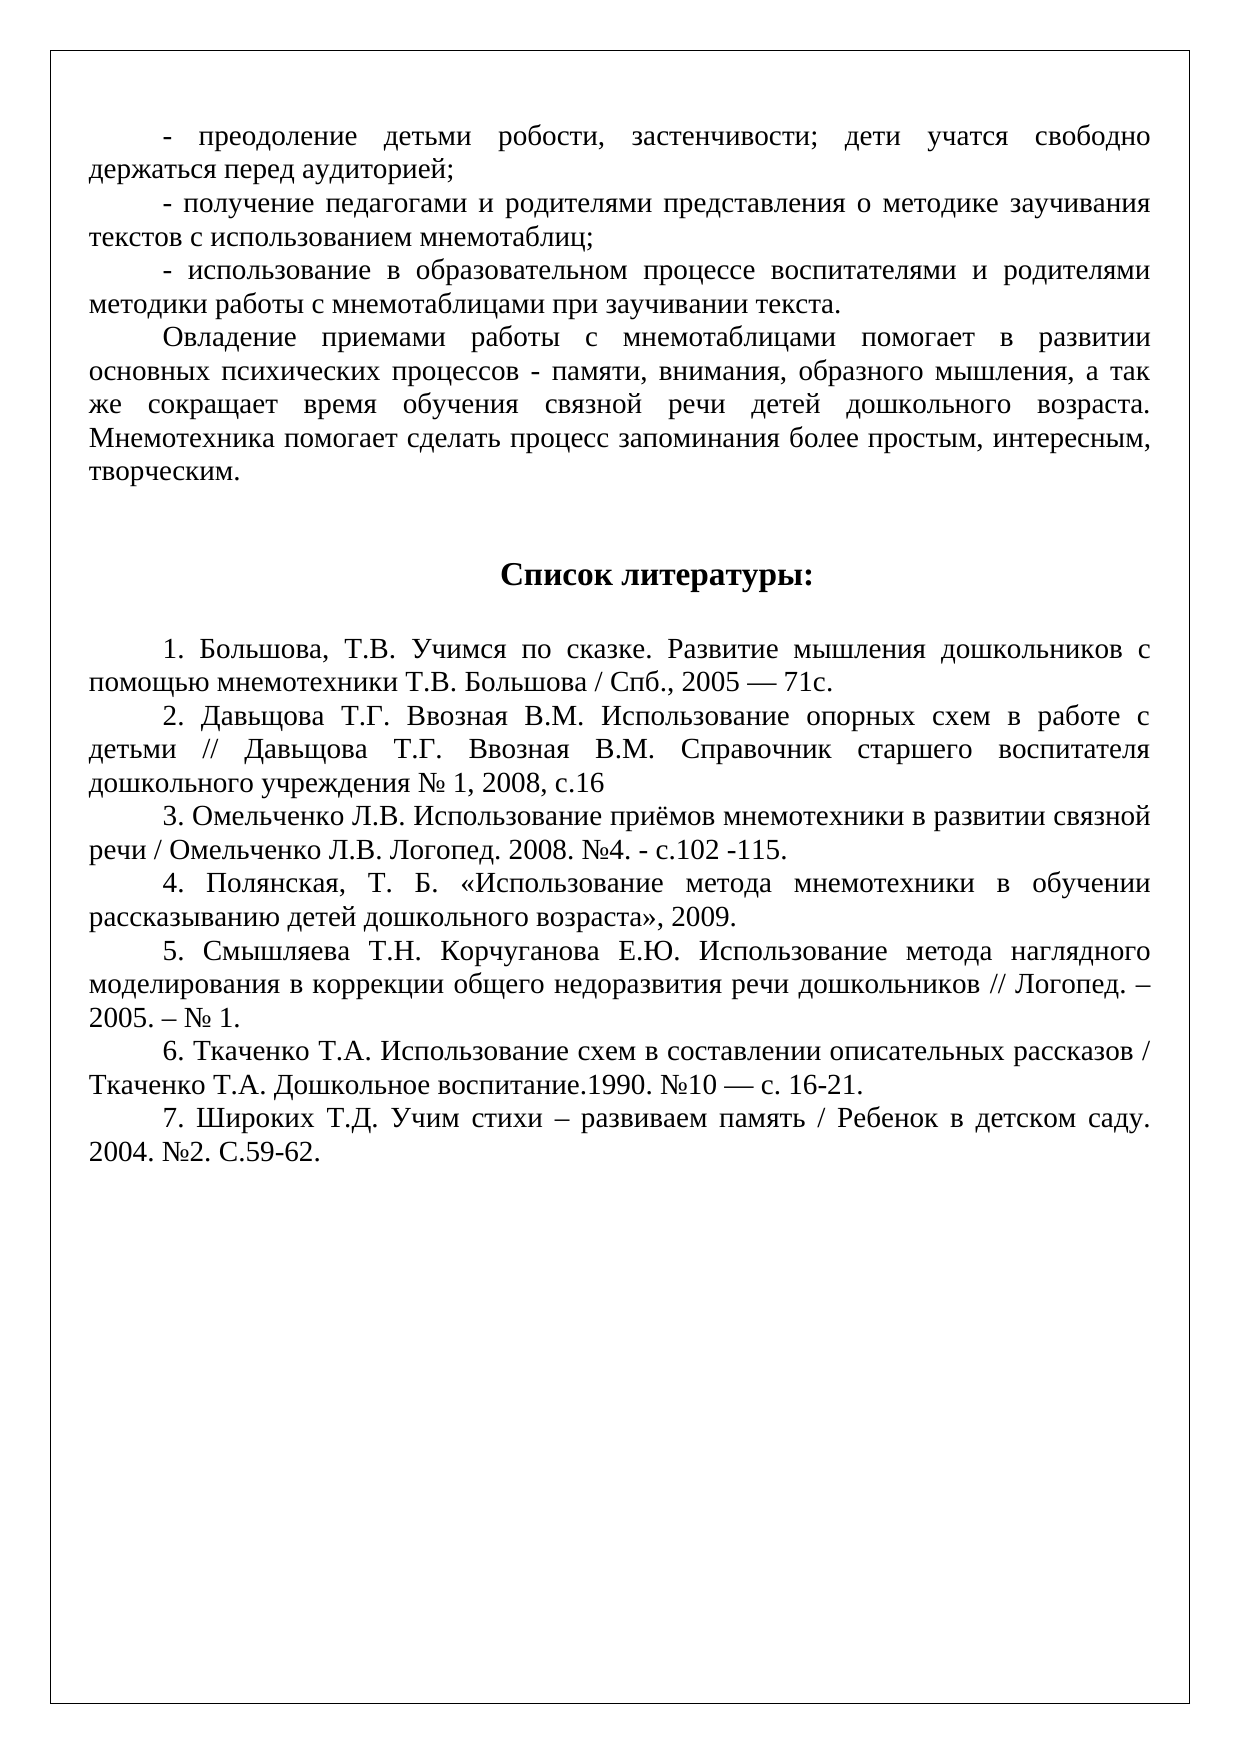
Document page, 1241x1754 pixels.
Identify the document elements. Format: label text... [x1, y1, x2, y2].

text - получение педагогами и родителями представления о методике заучивания текстов с использованием мнемотаблиц; [89, 185, 1152, 252]
text 1. Большова, Т.В. Учимся по сказке. Развитие мышления дошкольников с помощью мнемотехники Т.В. Большова / Спб., 2005 — 71с. [89, 631, 1152, 698]
text 5. Смышляева Т.Н. Корчуганова Е.Ю. Использование метода наглядного моделирования в коррекции общего недоразвития речи дошкольников // Логопед. – 2005. – № 1. [89, 933, 1152, 1033]
text 4. Полянская, Т. Б. «Использование метода мнемотехники в обучении рассказыванию детей дошкольного возраста», 2009. [89, 866, 1152, 933]
text 6. Ткаченко Т.А. Использование схем в составлении описательных рассказов / Ткаченко Т.А. Дошкольное воспитание.1990. №10 — с. 16-21. [89, 1033, 1152, 1100]
text 2. Давьщова Т.Г. Ввозная В.М. Использование опорных схем в работе с детьми // Давьщова Т.Г. Ввозная В.М. Справочник старшего воспитателя дошкольного учреждения № 1, 2008, с.16 [89, 698, 1152, 798]
text Список литературы: [89, 554, 1152, 592]
text 3. Омельченко Л.В. Использование приёмов мнемотехники в развитии связной речи / Омельченко Л.В. Логопед. 2008. №4. - с.102 -115. [89, 798, 1152, 866]
text Овладение приемами работы с мнемотаблицами помогает в развитии основных психических процессов - памяти, внимания, образного мышления, а так же сокращает время обучения связной речи детей дошкольного возраста. Мнемотехника помогает сделать процесс запоминания более простым, интересным, творческим. [89, 319, 1152, 487]
text - использование в образовательном процессе воспитателями и родителями методики работы с мнемотаблицами при заучивании текста. [89, 252, 1152, 319]
text - преодоление детьми робости, застенчивости; дети учатся свободно держаться перед аудиторией; [89, 118, 1152, 185]
text 7. Широких Т.Д. Учим стихи – развиваем память / Ребенок в детском саду. 2004. №2. С.59-62. [89, 1100, 1152, 1167]
